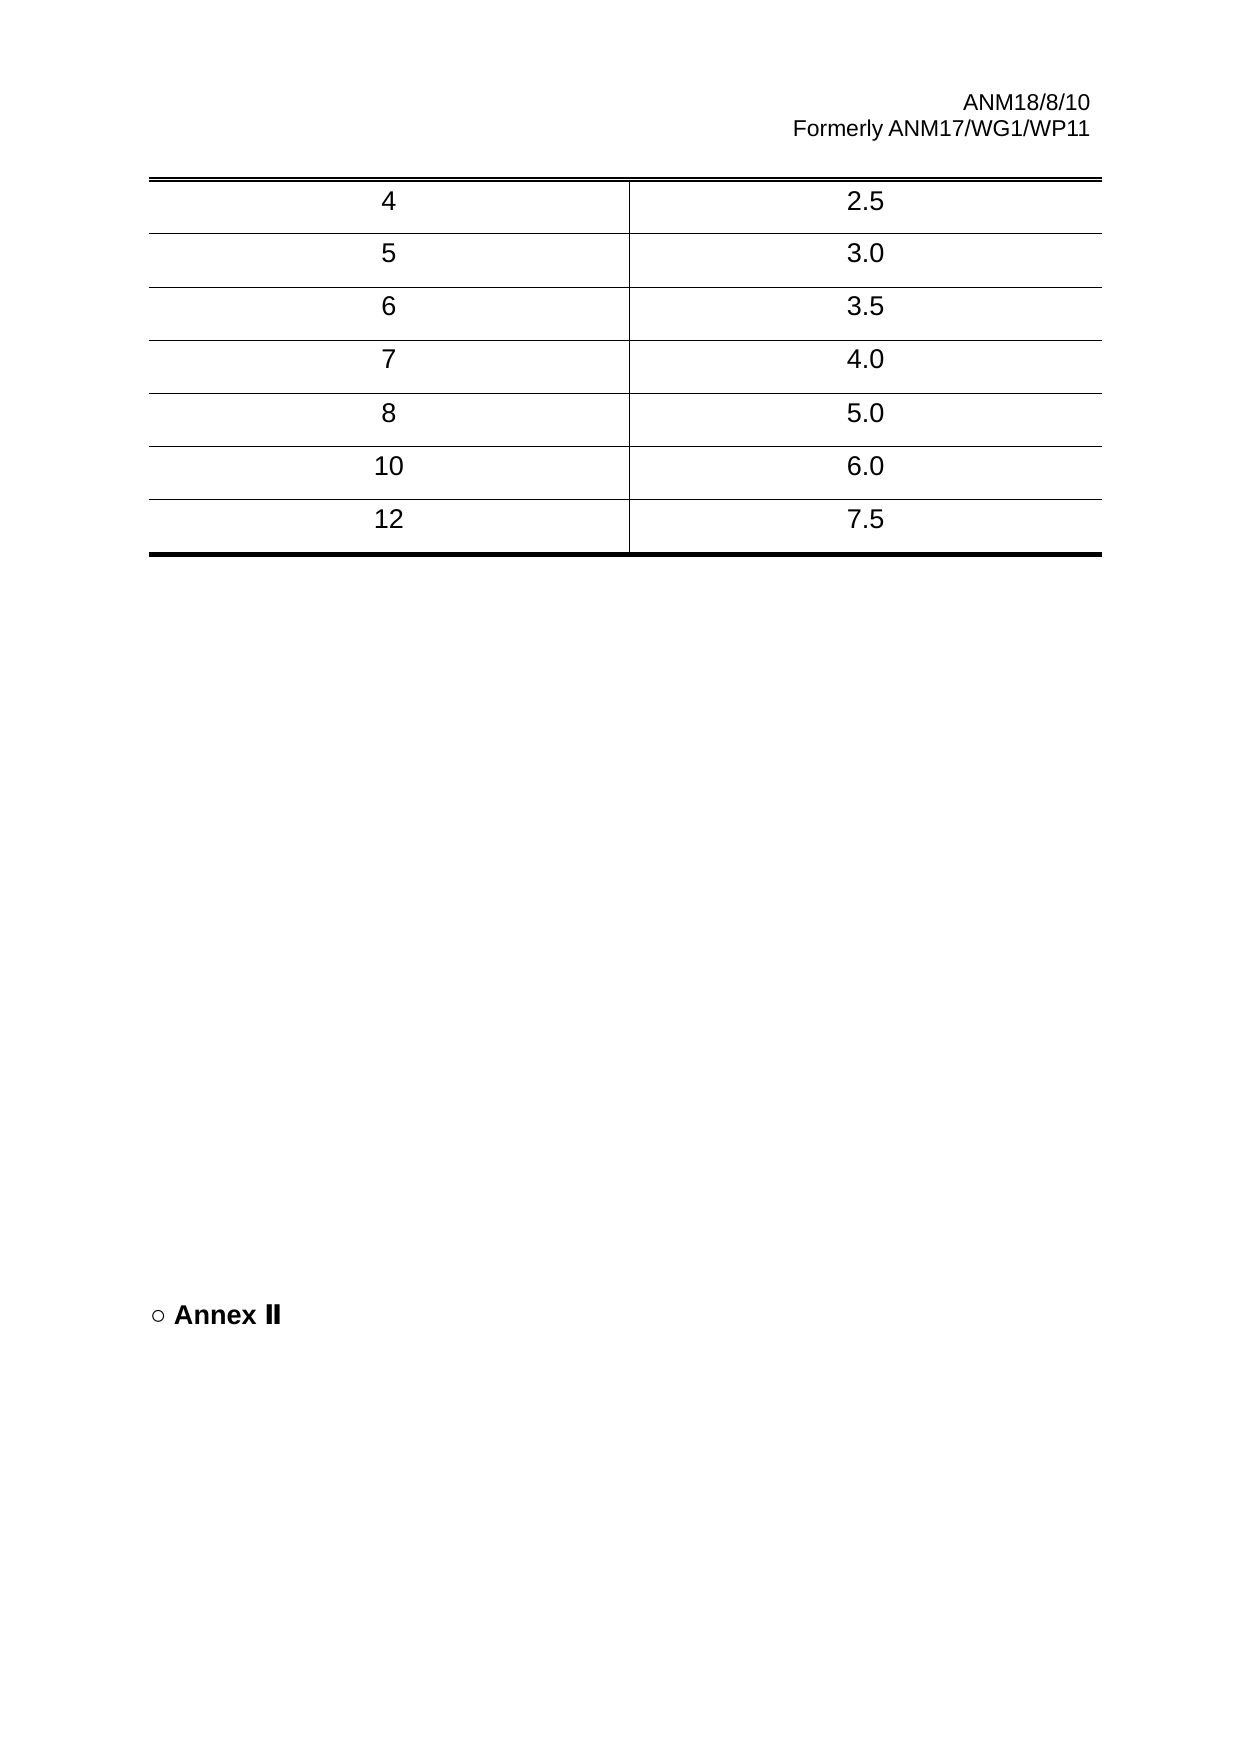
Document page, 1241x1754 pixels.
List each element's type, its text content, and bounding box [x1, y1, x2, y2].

table_cell 6 [149, 288, 629, 339]
table_cell 5 [149, 234, 629, 286]
table_cell 7.5 [630, 500, 1102, 552]
table_cell 4.0 [630, 341, 1102, 393]
table_cell 2.5 [630, 182, 1102, 233]
table_cell 10 [149, 447, 629, 499]
table_cell 7 [149, 341, 629, 393]
table_cell 3.0 [630, 234, 1102, 286]
table_cell 5.0 [630, 394, 1102, 446]
text ○ Annex Ⅱ [150, 1299, 1090, 1331]
table_cell 12 [149, 500, 629, 552]
table_cell 4 [149, 182, 629, 233]
table_cell 6.0 [630, 447, 1102, 499]
table_cell 3.5 [630, 288, 1102, 339]
table_cell 8 [149, 394, 629, 446]
